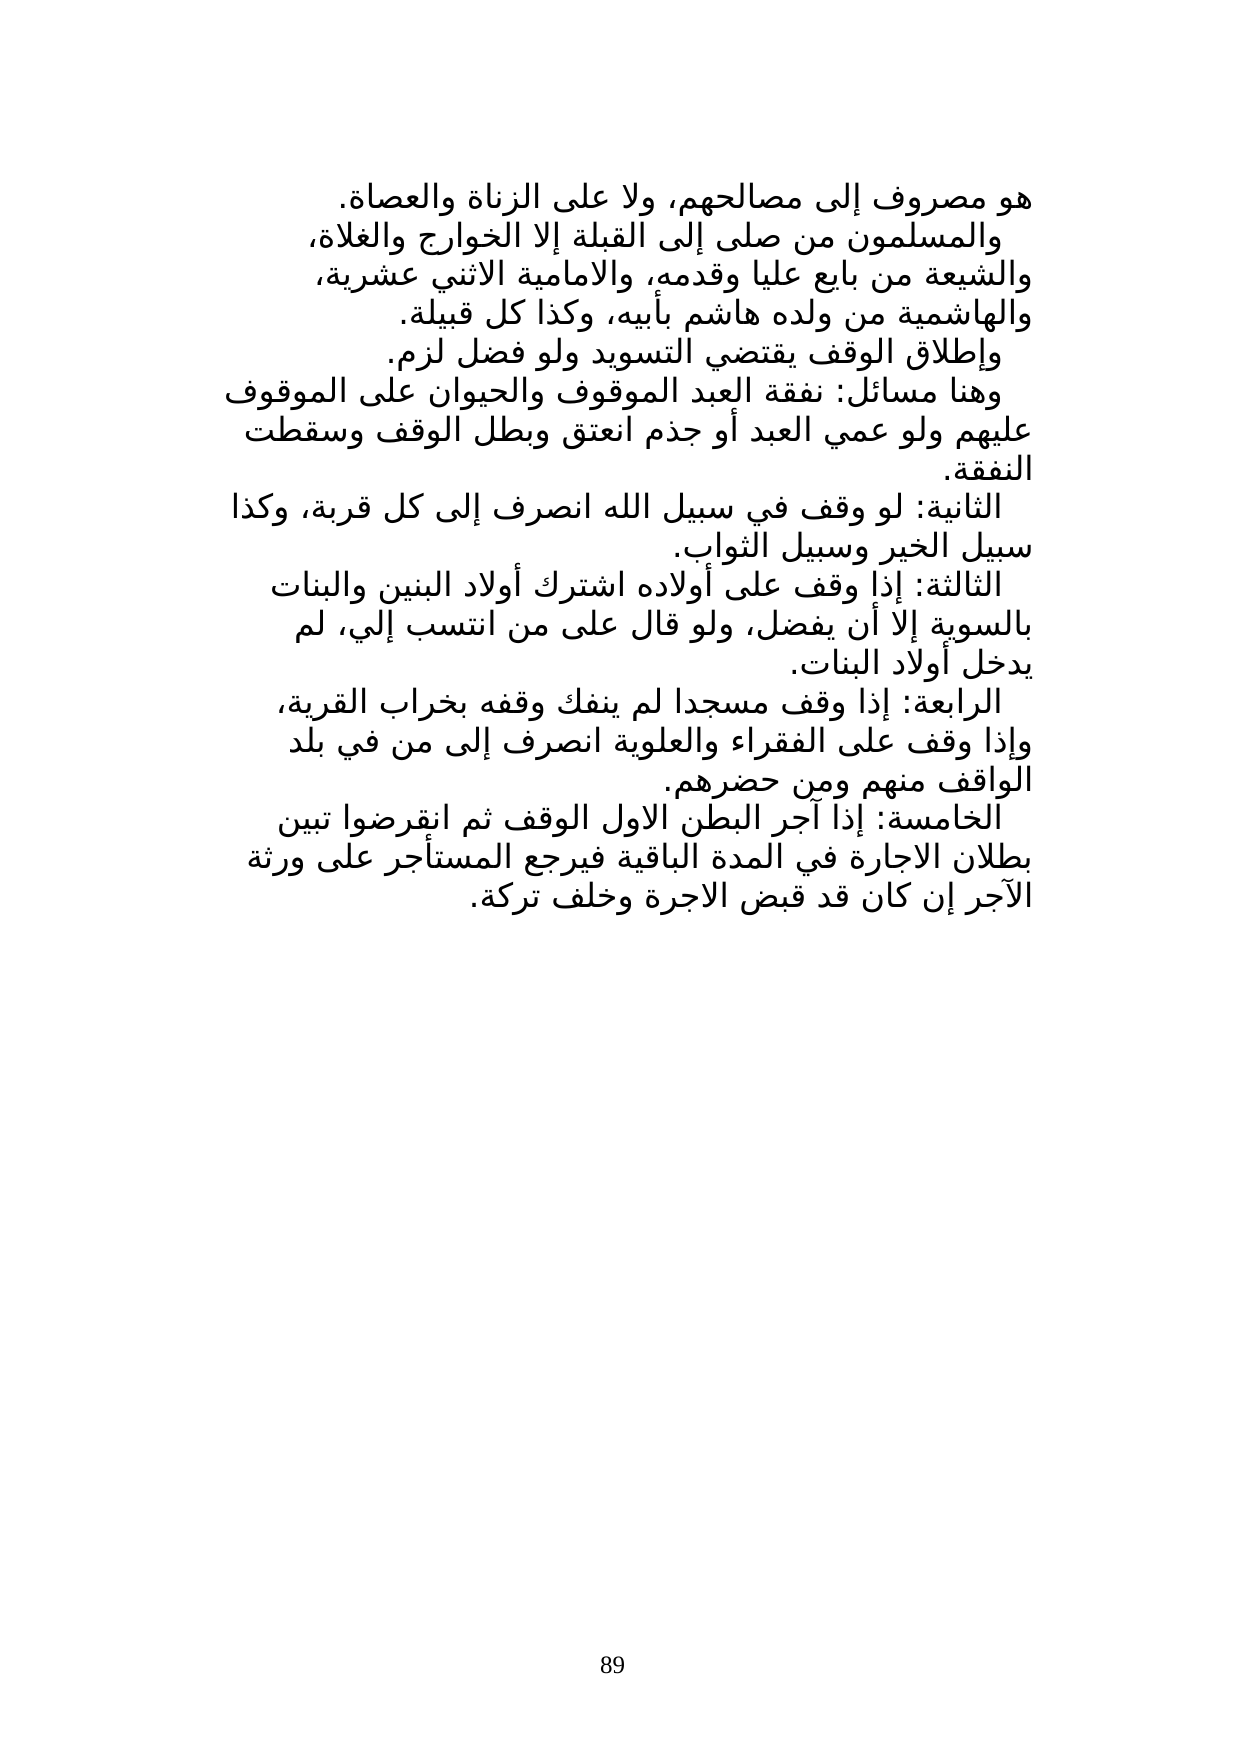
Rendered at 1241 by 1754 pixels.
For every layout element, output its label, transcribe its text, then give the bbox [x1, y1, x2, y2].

text الثانية: لو وقف في سبيل الله انصرف إلى كل قربة، وكذا سبيل الخير وسبيل الثواب. [222, 488, 1033, 566]
text الثالثة: إذا وقف على أولاده اشترك أولاد البنين والبنات بالسوية إلا أن يفضل، ولو قال على من انتسب إلي، لم يدخل أولاد البنات. [222, 566, 1033, 682]
text وإطلاق الوقف يقتضي التسويد ولو فضل لزم. [222, 333, 1033, 371]
text الخامسة: إذا آجر البطن الاول الوقف ثم انقرضوا تبين بطلان الاجارة في المدة الباقية فيرجع المستأجر على ورثة الآجر إن كان قد قبض الاجرة وخلف تركة. [222, 799, 1033, 915]
text والمسلمون من صلى إلى القبلة إلا الخوارج والغلاة، والشيعة من بايع عليا وقدمه، والامامية الاثني عشرية، والهاشمية من ولده هاشم بأبيه، وكذا كل قبيلة. [222, 216, 1033, 333]
text هو مصروف إلى مصالحهم، ولا على الزناة والعصاة. [222, 177, 1033, 216]
text وهنا مسائل: نفقة العبد الموقوف والحيوان على الموقوف عليهم ولو عمي العبد أو جذم انعتق وبطل الوقف وسقطت النفقة. [222, 371, 1033, 488]
text الرابعة: إذا وقف مسجدا لم ينفك وقفه بخراب القرية، وإذا وقف على الفقراء والعلوية انصرف إلى من في بلد الواقف منهم ومن حضرهم. [222, 682, 1033, 799]
